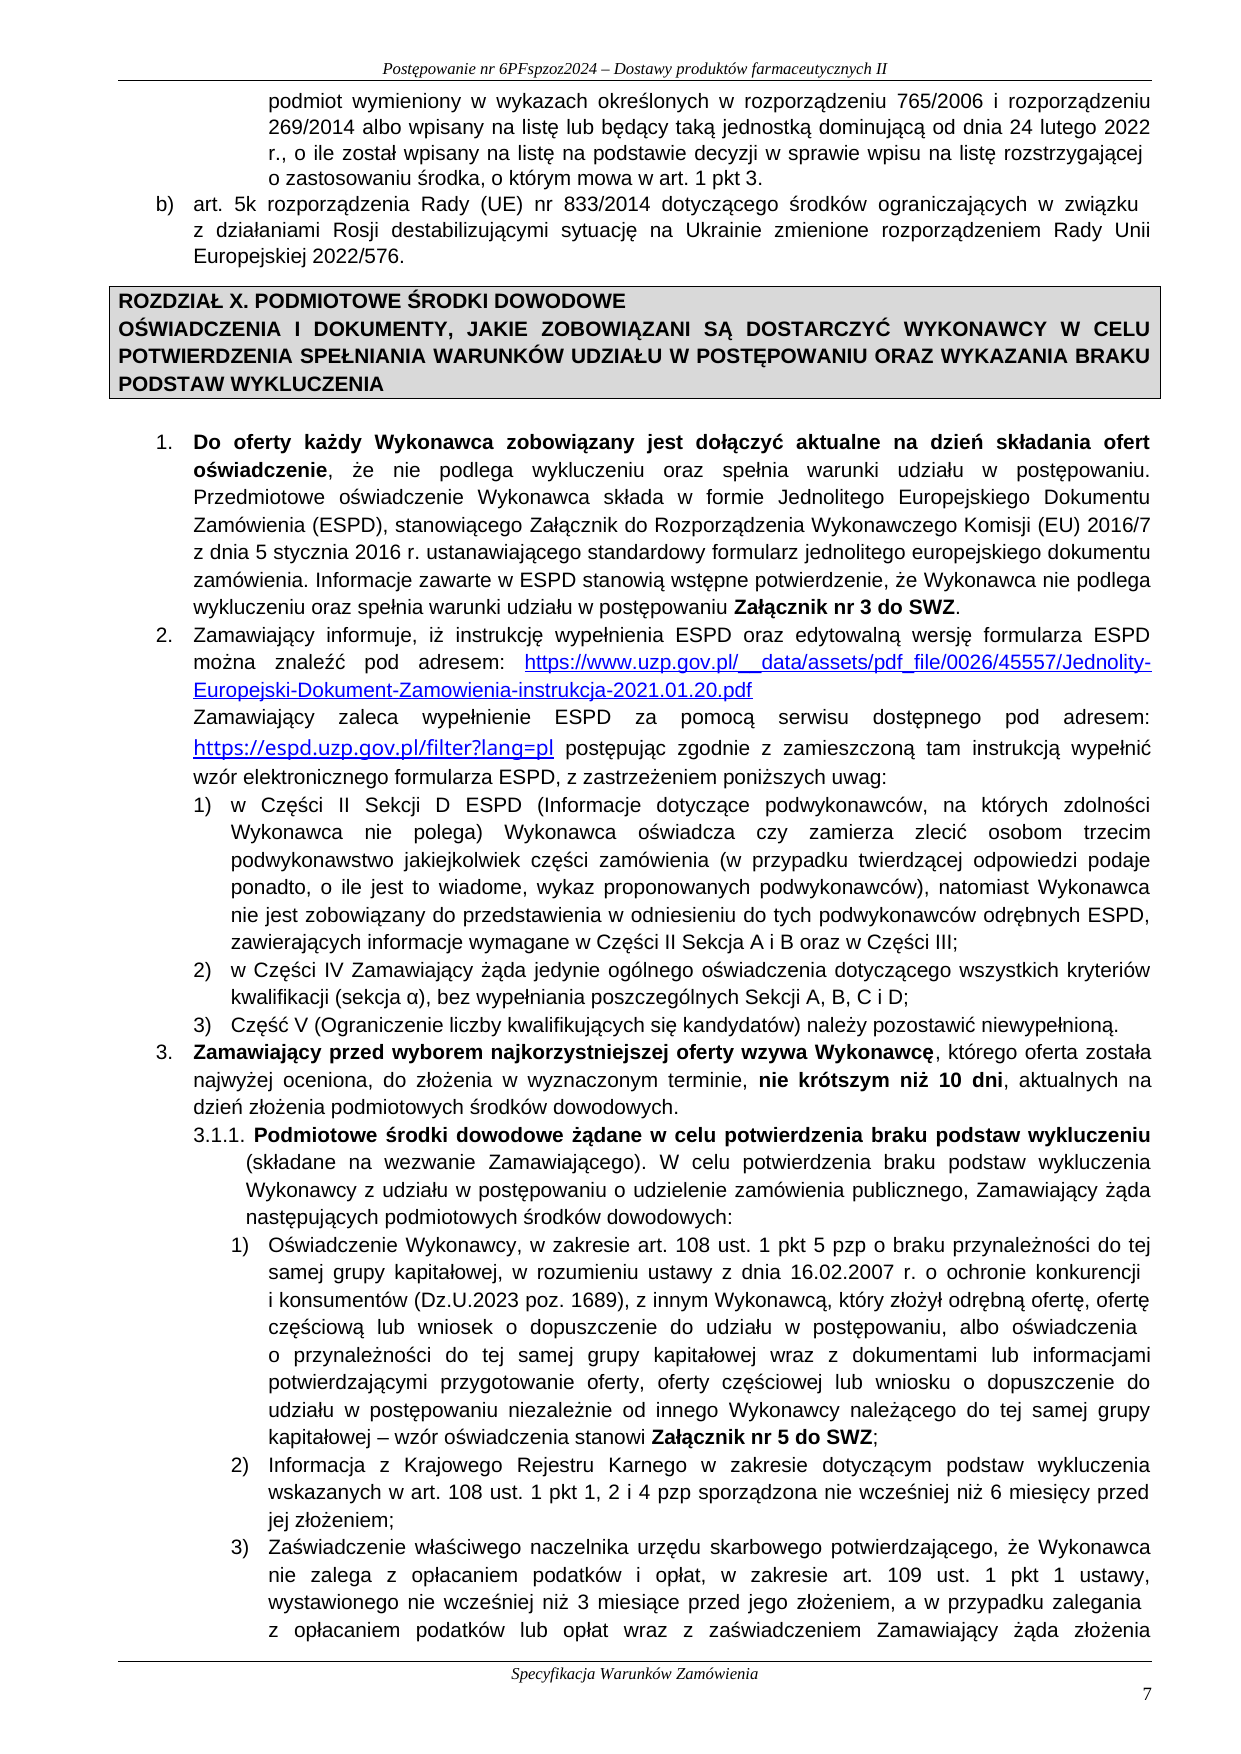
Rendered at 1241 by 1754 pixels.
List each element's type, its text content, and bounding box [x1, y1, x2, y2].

list Zamawiający zaleca wypełnienie ESPD za pomocą serwisu dostępnego pod adresem: https://espd.uzp.gov.pl/filter?lang=pl postępując zgodnie z zamieszczoną tam instrukcją wypełnić wzór elektronicznego formularza ESPD, z zastrzeżeniem poniższych uwag: [193, 705, 1152, 789]
text ROZDZIAŁ X. PODMIOTOWE ŚRODKI DOWODOWE [110, 287, 1160, 313]
list Część V (Ograniczenie liczby kwalifikujących się kandydatów) należy pozostawić niewypełnioną. [193, 1012, 1152, 1036]
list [231, 89, 1152, 190]
list w Części IV Zamawiający żąda jedynie ogólnego oświadczenia dotyczącego wszystkich kryteriów kwalifikacji (sekcja α), bez wypełniania poszczególnych Sekcji A, B, C i D; [193, 957, 1152, 1009]
text OŚWIADCZENIA I DOKUMENTY, JAKIE ZOBOWIĄZANI SĄ DOSTARCZYĆ WYKONAWCY W CELU POTWIERDZENIA SPEŁNIANIA WARUNKÓW UDZIAŁU W POSTĘPOWANIU ORAZ WYKAZANIA BRAKU PODSTAW WYKLUCZENIA [110, 314, 1160, 398]
list Zamawiający informuje, iż instrukcję wypełnienia ESPD oraz edytowalną wersję formularza ESPD można znaleźć pod adresem: https://www.uzp.gov.pl/__data/assets/pdf_file/0026/45557/Jednolity-Europejski-Dokument-Zamowienia-instrukcja-2021.01.20.pdf [156, 622, 1152, 701]
list Oświadczenie Wykonawcy, w zakresie art. 108 ust. 1 pkt 5 pzp o braku przynależności do tej samej grupy kapitałowej, w rozumieniu ustawy z dnia 16.02.2007 r. o ochronie konkurencji i konsumentów (Dz.U.2023 poz. 1689), z innym Wykonawcą, który złożył odrębną ofertę, ofertę częściową lub wniosek o dopuszczenie do udziału w postępowaniu, albo oświadczenia o przynależności do tej samej grupy kapitałowej wraz z dokumentami lub informacjami potwierdzającymi przygotowanie oferty, oferty częściowej lub wniosku o dopuszczenie do udziału w postępowaniu niezależnie od innego Wykonawcy należącego do tej samej grupy kapitałowej – wzór oświadczenia stanowi Załącznik nr 5 do SWZ; [231, 1232, 1152, 1449]
list w Części II Sekcji D ESPD (Informacje dotyczące podwykonawców, na których zdolności Wykonawca nie polega) Wykonawca oświadcza czy zamierza zlecić osobom trzecim podwykonawstwo jakiejkolwiek części zamówienia (w przypadku twierdzącej odpowiedzi podaje ponadto, o ile jest to wiadome, wykaz proponowanych podwykonawców), natomiast Wykonawca nie jest zobowiązany do przedstawienia w odniesieniu do tych podwykonawców odrębnych ESPD, zawierających informacje wymagane w Części II Sekcja A i B oraz w Części III; [193, 792, 1152, 954]
list Podmiotowe środki dowodowe żądane w celu potwierdzenia braku podstaw wykluczeniu (składane na wezwanie Zamawiającego). W celu potwierdzenia braku podstaw wykluczenia Wykonawcy z udziału w postępowaniu o udzielenie zamówienia publicznego, Zamawiający żąda następujących podmiotowych środków dowodowych: [193, 1122, 1152, 1229]
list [231, 1535, 1152, 1641]
list Zamawiający przed wyborem najkorzystniejszej oferty wzywa Wykonawcę, którego oferta została najwyżej oceniona, do złożenia w wyznaczonym terminie, nie krótszym niż 10 dni, aktualnych na dzień złożenia podmiotowych środków dowodowych. [156, 1040, 1152, 1119]
list art. 5k rozporządzenia Rady (UE) nr 833/2014 dotyczącego środków ograniczających w związku z działaniami Rosji destabilizującymi sytuację na Ukrainie zmienione rozporządzeniem Rady Unii Europejskiej 2022/576. [156, 192, 1152, 268]
list Do oferty każdy Wykonawca zobowiązany jest dołączyć aktualne na dzień składania ofert oświadczenie, że nie podlega wykluczeniu oraz spełnia warunki udziału w postępowaniu. Przedmiotowe oświadczenie Wykonawca składa w formie Jednolitego Europejskiego Dokumentu Zamówienia (ESPD), stanowiącego Załącznik do Rozporządzenia Wykonawczego Komisji (EU) 2016/7 z dnia 5 stycznia 2016 r. ustanawiającego standardowy formularz jednolitego europejskiego dokumentu zamówienia. Informacje zawarte w ESPD stanowią wstępne potwierdzenie, że Wykonawca nie podlega wykluczeniu oraz spełnia warunki udziału w postępowaniu Załącznik nr 3 do SWZ. [156, 430, 1152, 619]
list Informacja z Krajowego Rejestru Karnego w zakresie dotyczącym podstaw wykluczenia wskazanych w art. 108 ust. 1 pkt 1, 2 i 4 pzp sporządzona nie wcześniej niż 6 miesięcy przed jej złożeniem; [231, 1452, 1152, 1531]
